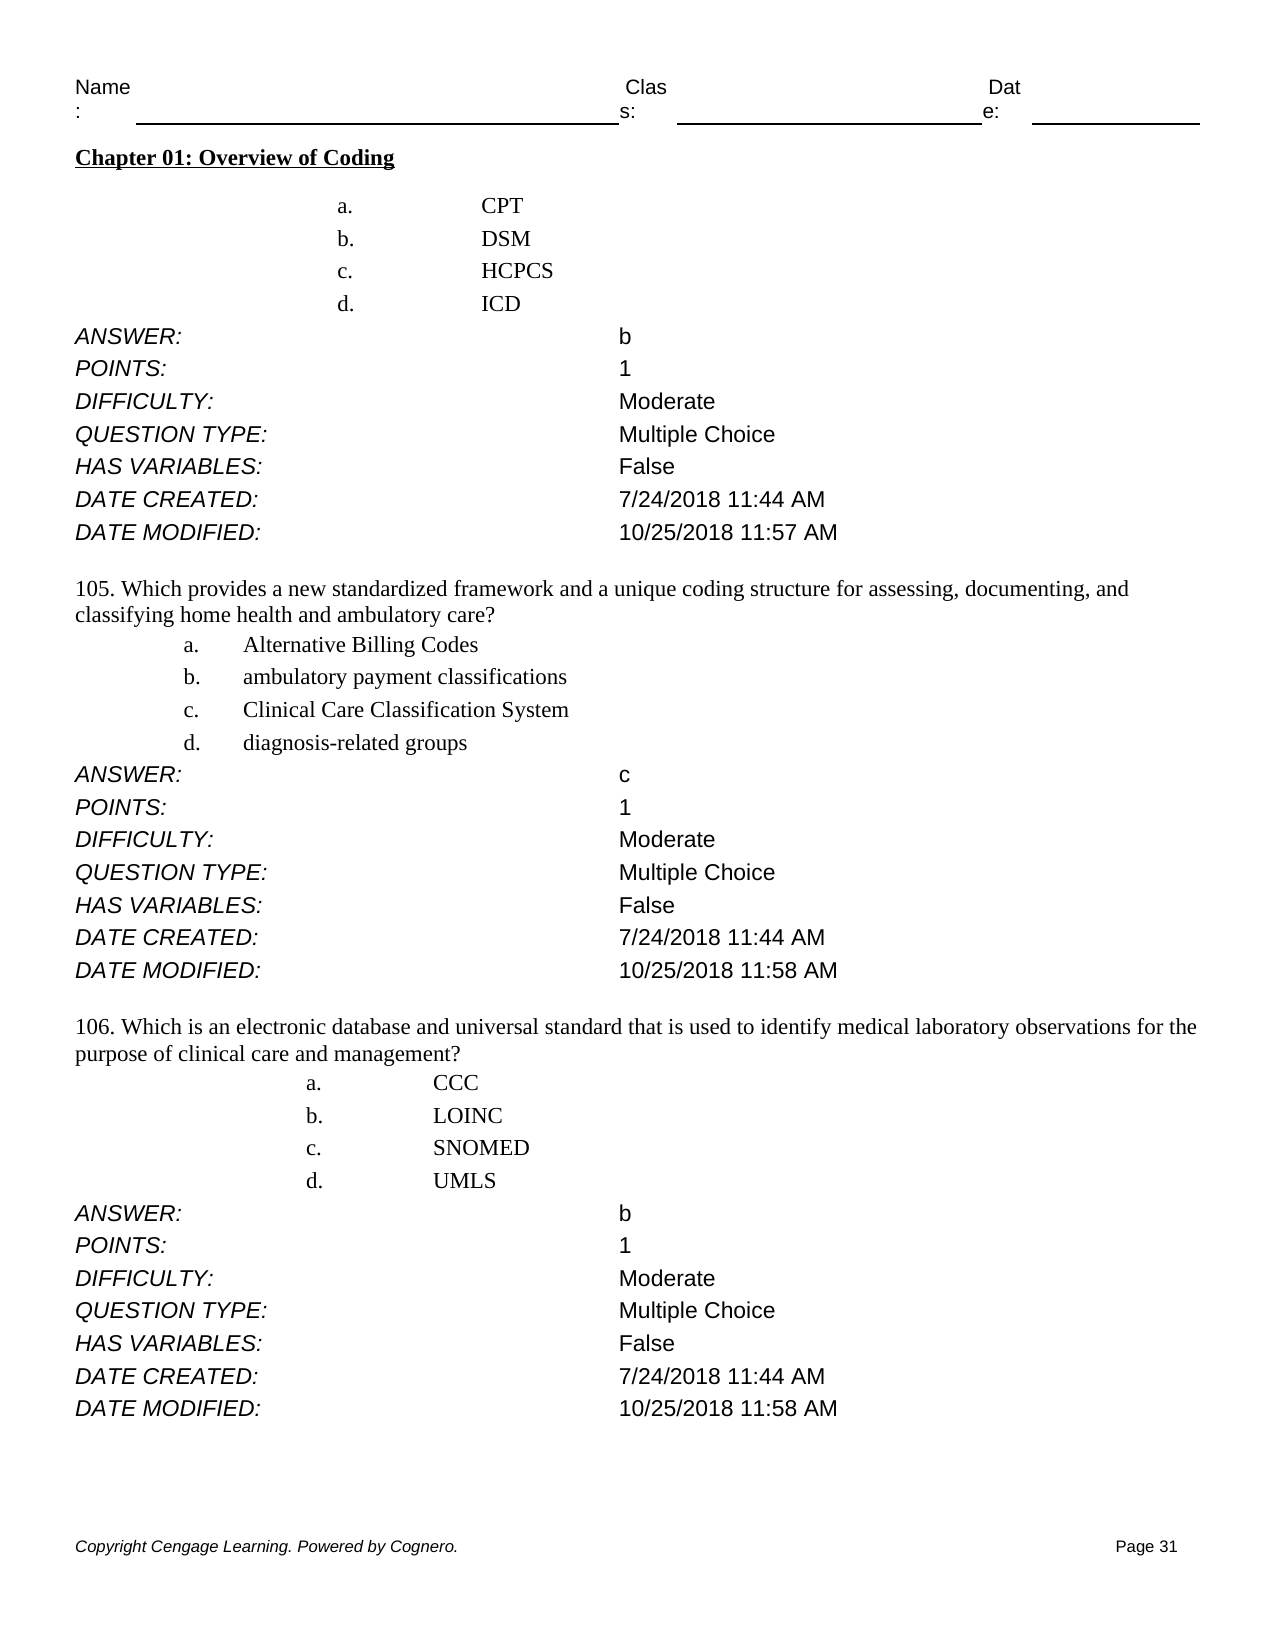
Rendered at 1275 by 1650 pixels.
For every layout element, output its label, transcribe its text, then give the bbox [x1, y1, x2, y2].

table_header 105. Which provides a new standardized framework and a unique coding structure for assessing, documenting, and classifying home health and ambulatory care? [75, 575, 1200, 986]
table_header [75, 189, 1200, 548]
table_header 106. Which is an electronic database and universal standard that is used to identify medical laboratory observations for the purpose of clinical care and management? [75, 1014, 1200, 1425]
